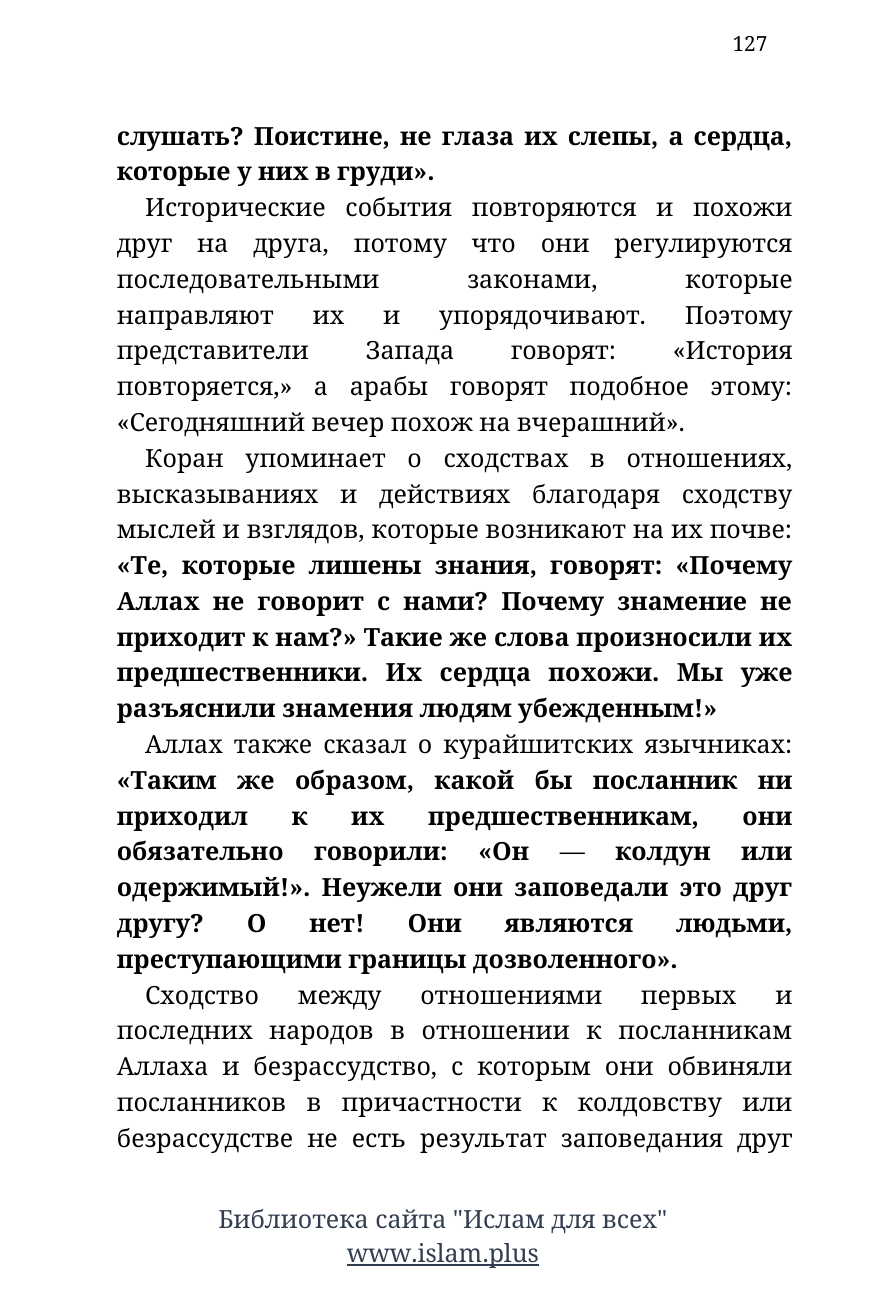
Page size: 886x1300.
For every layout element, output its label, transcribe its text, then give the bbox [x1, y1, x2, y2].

text Исторические события повторяются и похожи друг на друга, потому что они регулируются последовательными законами, которые направляют их и упорядочивают. Поэтому представители Запада говорят: «История повторяется,» а арабы говорят подобное этому: «Сегодняшний вечер похож на вчерашний». [117, 190, 793, 438]
text Коран упоминает о сходствах в отношениях, высказываниях и действиях благодаря сходству мыслей и взглядов, которые возникают на их почве: «Те, которые лишены знания, говорят: «Почему Аллах не говорит с нами? Почему знамение не приходит к нам?» Такие же слова произносили их предшественники. Их сердца похожи. Мы уже разъяснили знамения людям убежденным!» [117, 441, 793, 725]
text Аллах также сказал о курайшитских язычниках: «Таким же образом, какой бы посланник ни приходил к их предшественникам, они обязательно говорили: «Он ― колдун или одержимый!». Неужели они заповедали это друг другу? О нет! Они являются людьми, преступающими границы дозволенного». [117, 727, 793, 975]
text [117, 118, 793, 188]
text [117, 977, 793, 1154]
